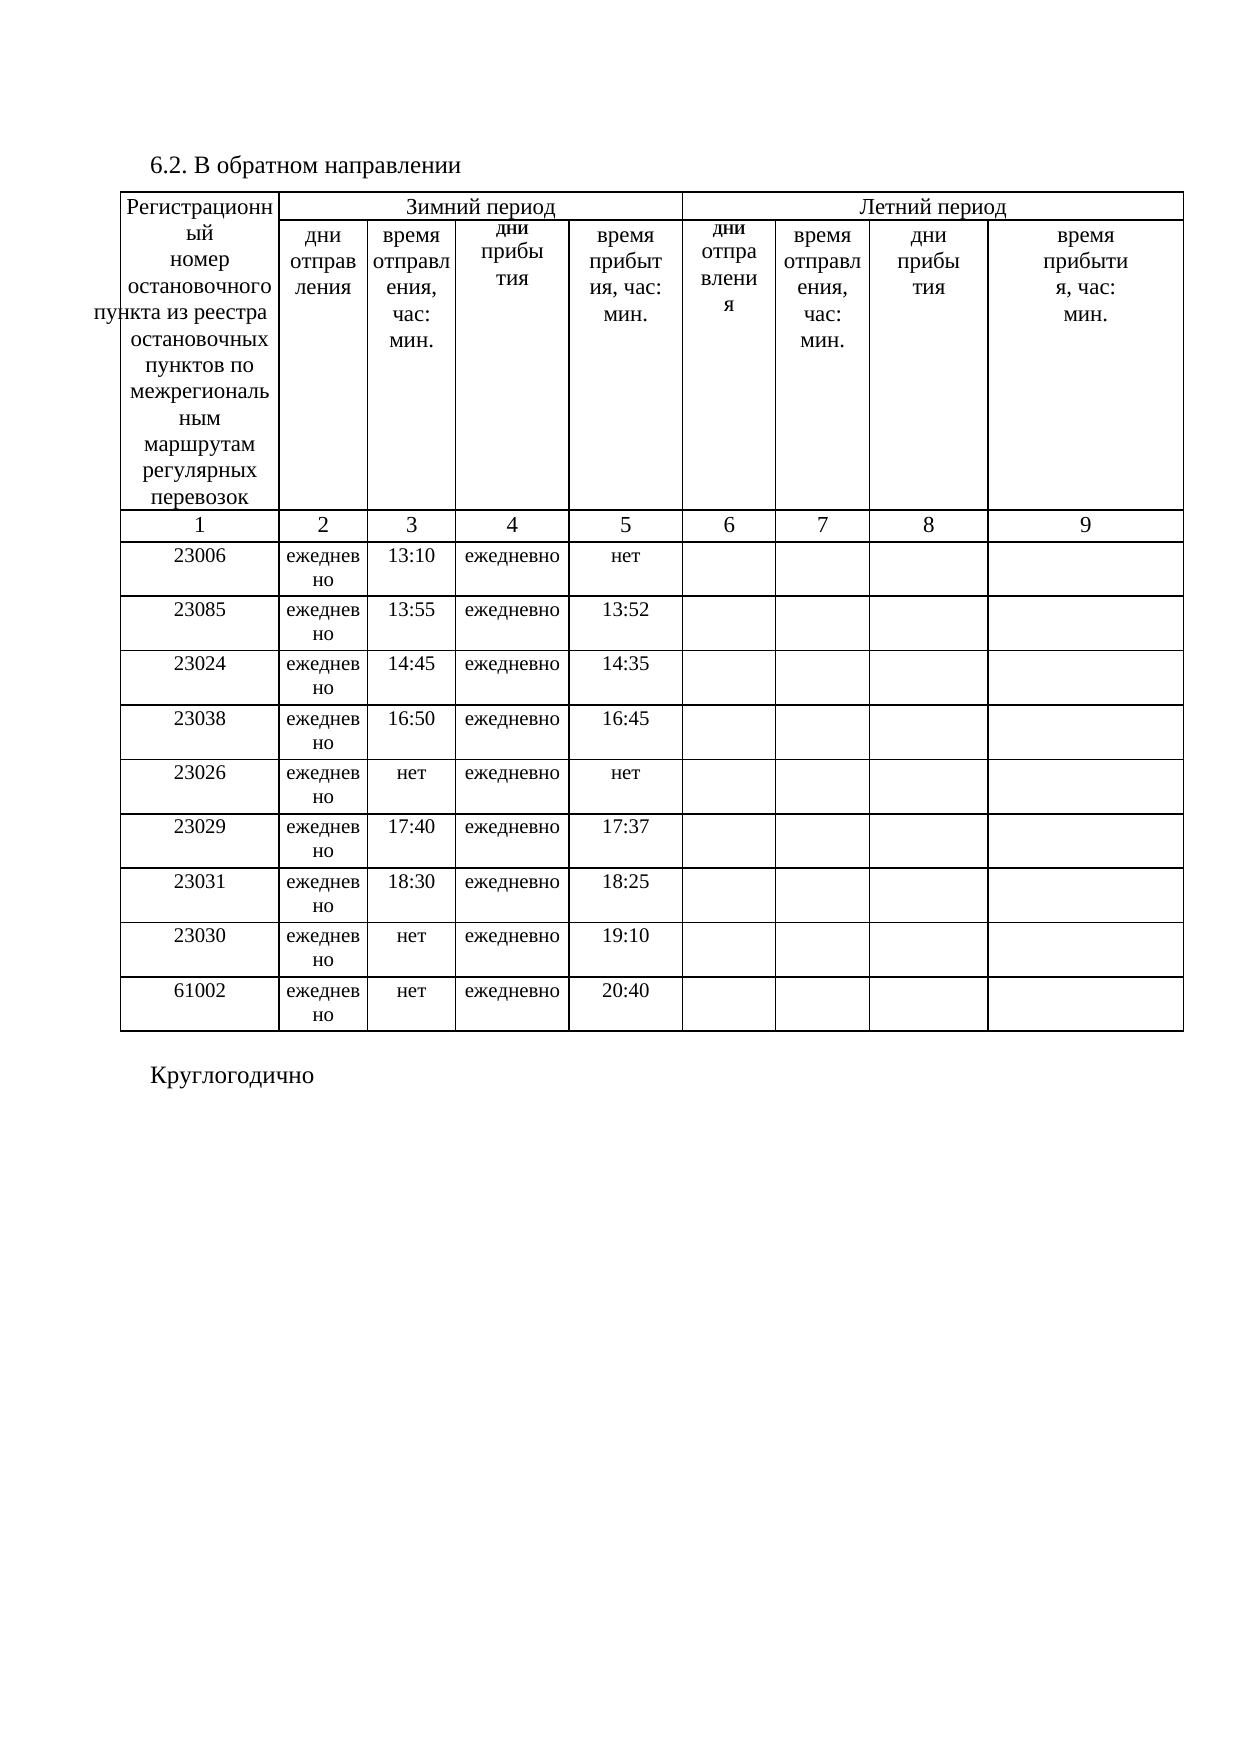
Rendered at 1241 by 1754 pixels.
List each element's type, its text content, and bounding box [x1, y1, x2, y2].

table_cell [776, 978, 869, 1030]
table_cell [683, 597, 775, 650]
table_cell 13:52 [570, 597, 682, 650]
table_cell 18:25 [570, 869, 682, 922]
table_cell [683, 869, 775, 922]
table_cell 13:10 [368, 543, 455, 595]
table_cell ежедневно [456, 597, 568, 650]
table_cell [870, 815, 987, 867]
table_cell 14:45 [368, 651, 455, 704]
table_cell время прибыт ия, час: мин. [570, 221, 682, 509]
table_cell [683, 651, 775, 704]
table_cell ежедневно [280, 869, 367, 922]
table_cell ежедневно [280, 543, 367, 595]
table_cell [776, 760, 869, 813]
text 6.2. В обратном направлении [150, 150, 1090, 179]
table_header Регистрационный номер остановочного пункта из реестра остановочных пунктов по межрегиональным маршрутам регулярных перевозок [121, 193, 278, 509]
table_cell 19:10 [570, 923, 682, 976]
table_cell [870, 978, 987, 1030]
table_cell 17:40 [368, 815, 455, 867]
table_cell [989, 760, 1183, 813]
table_cell нет [570, 760, 682, 813]
table_cell ежедневно [280, 978, 367, 1030]
table_cell [989, 815, 1183, 867]
table_cell ежедневно [456, 651, 568, 704]
table_cell 20:40 [570, 978, 682, 1030]
table_cell 16:50 [368, 706, 455, 758]
table_cell 23085 [121, 597, 278, 650]
table_cell нет [368, 923, 455, 976]
table_cell 8 [870, 511, 987, 541]
table_cell ежедневно [456, 923, 568, 976]
table_cell 6 [683, 511, 775, 541]
table_cell нет [368, 978, 455, 1030]
table_cell [683, 815, 775, 867]
table_cell [776, 869, 869, 922]
table_cell [870, 651, 987, 704]
table_cell [989, 978, 1183, 1030]
table_cell ежедневно [456, 706, 568, 758]
table_cell ежедневно [280, 923, 367, 976]
table_cell время отправл ения, час: мин. [776, 221, 869, 509]
table_cell нет [570, 543, 682, 595]
table_cell ежедневно [280, 706, 367, 758]
table_cell [989, 706, 1183, 758]
table_cell ежедневно [456, 543, 568, 595]
table_cell ежедневно [280, 815, 367, 867]
table_cell 17:37 [570, 815, 682, 867]
table_cell [683, 706, 775, 758]
table_cell [776, 651, 869, 704]
table_cell 3 [368, 511, 455, 541]
table_cell [776, 706, 869, 758]
table_cell [683, 543, 775, 595]
text Круглогодично [150, 1061, 1090, 1089]
table_cell [989, 651, 1183, 704]
table_cell [870, 923, 987, 976]
table_cell 18:30 [368, 869, 455, 922]
table_cell 9 [989, 511, 1183, 541]
table_cell 16:45 [570, 706, 682, 758]
table_cell дни отправ ления [280, 221, 367, 509]
table_cell 4 [456, 511, 568, 541]
table_cell [989, 543, 1183, 595]
table_cell ежедневно [280, 597, 367, 650]
table_cell 13:55 [368, 597, 455, 650]
table_cell [989, 597, 1183, 650]
table_cell ежедневно [456, 978, 568, 1030]
table_cell 14:35 [570, 651, 682, 704]
table_cell время прибыти я, час: мин. [989, 221, 1183, 509]
table_cell [683, 923, 775, 976]
table_cell [870, 597, 987, 650]
table_cell [776, 543, 869, 595]
table_cell [776, 815, 869, 867]
table_cell ДНИ отпра влени я [683, 221, 775, 509]
table_cell ежедневно [456, 760, 568, 813]
table_cell ежедневно [280, 760, 367, 813]
table_cell ежедневно [456, 869, 568, 922]
table_cell 7 [776, 511, 869, 541]
table_cell ежедневно [280, 651, 367, 704]
table_cell 23024 [121, 651, 278, 704]
table_cell 2 [280, 511, 367, 541]
table_cell [989, 869, 1183, 922]
table_cell 23006 [121, 543, 278, 595]
table_cell 5 [570, 511, 682, 541]
table_cell 23038 [121, 706, 278, 758]
table_header Летний период [683, 193, 1183, 219]
table_cell нет [368, 760, 455, 813]
table_cell [683, 760, 775, 813]
table_header Зимний период [280, 193, 682, 219]
table_cell ДНИ прибы тия [456, 221, 568, 509]
table_cell [989, 923, 1183, 976]
table_cell 23031 [121, 869, 278, 922]
table_cell 23029 [121, 815, 278, 867]
table_cell [870, 869, 987, 922]
table_cell ежедневно [456, 815, 568, 867]
table_cell [870, 706, 987, 758]
table_cell [870, 760, 987, 813]
table_cell [683, 978, 775, 1030]
table_cell [776, 923, 869, 976]
table_cell 23030 [121, 923, 278, 976]
table_cell 23026 [121, 760, 278, 813]
table_cell время отправл ения, час: мин. [368, 221, 455, 509]
table_cell [776, 597, 869, 650]
table_cell 61002 [121, 978, 278, 1030]
table_cell 1 [121, 511, 278, 541]
table_cell дни прибы тия [870, 221, 987, 509]
table_cell [870, 543, 987, 595]
